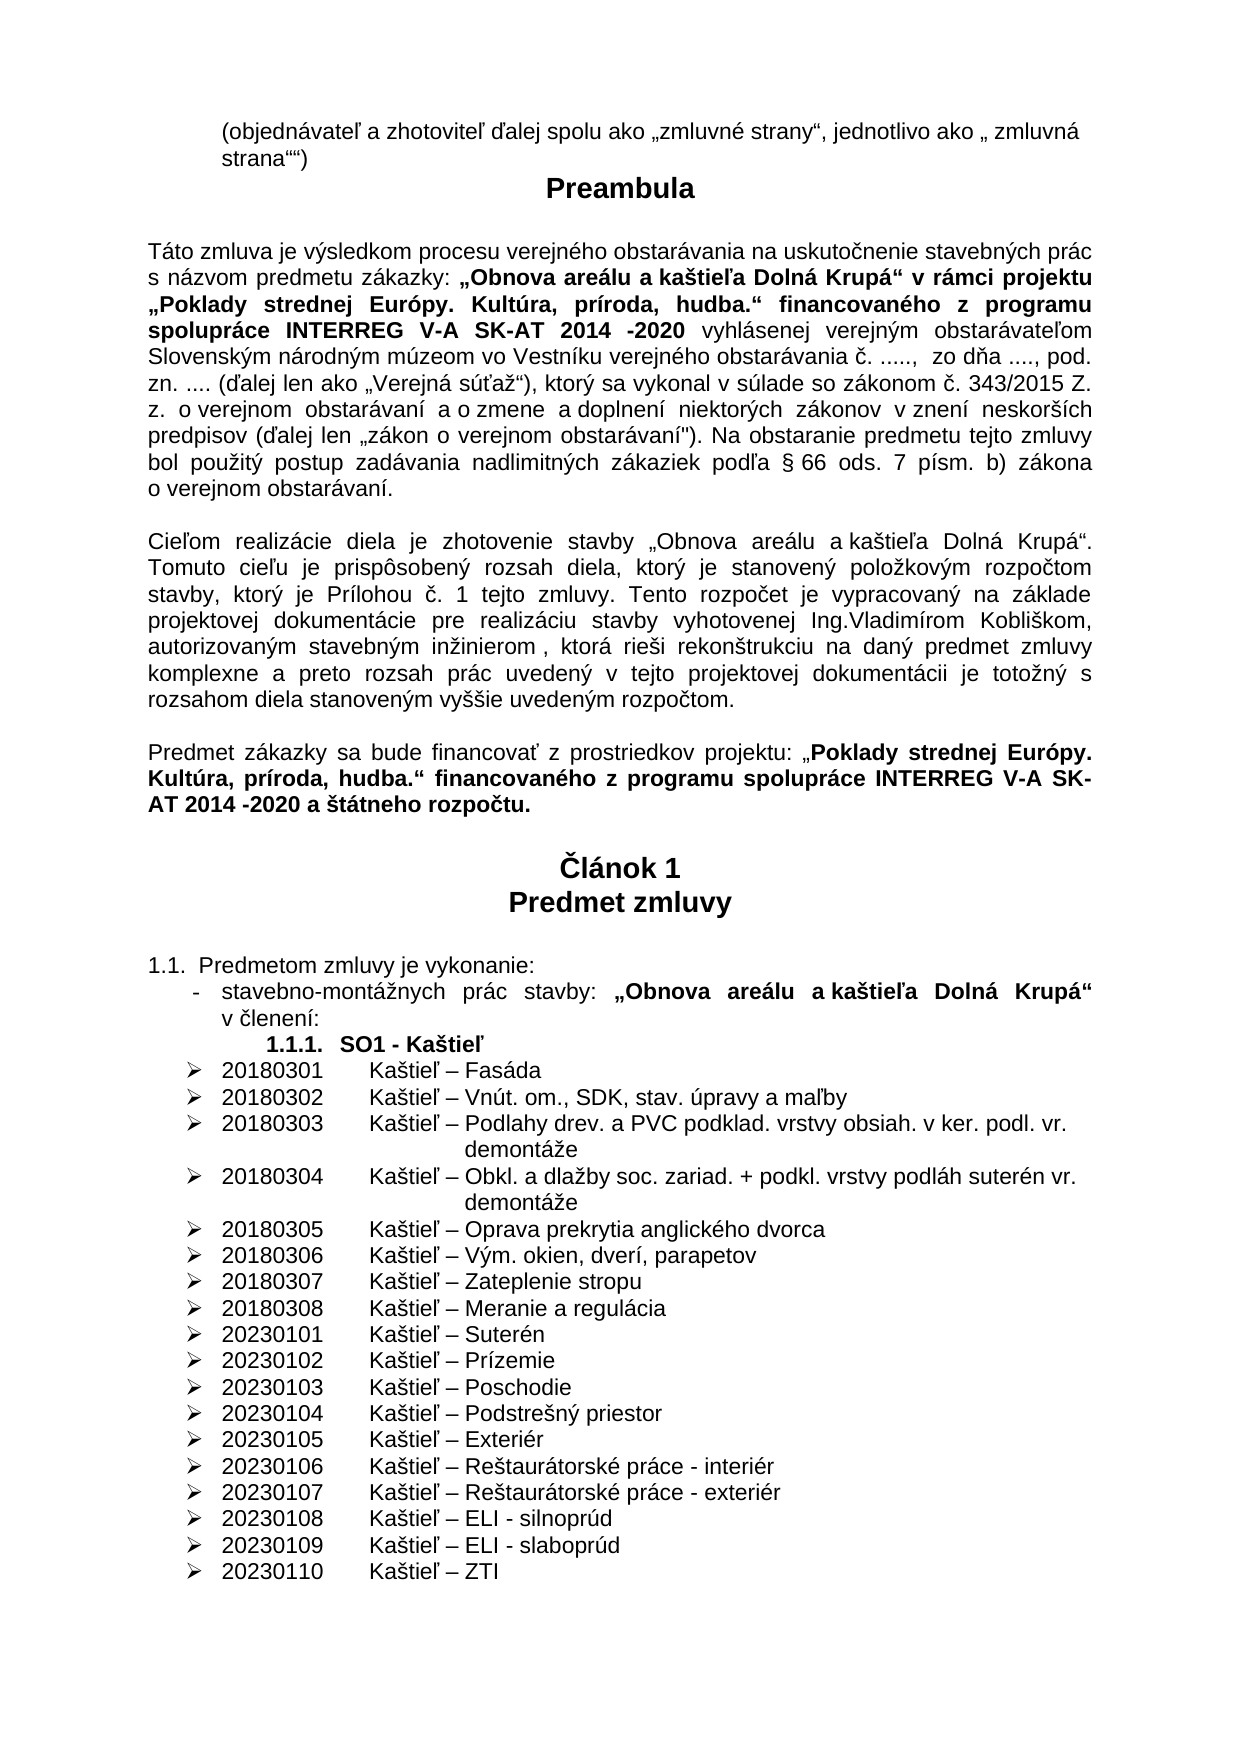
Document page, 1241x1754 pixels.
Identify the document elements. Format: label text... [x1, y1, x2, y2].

list 20230102 Kaštieľ – Prízemie [185, 1347, 1093, 1374]
list 20180304 Kaštieľ – Obkl. a dlažby soc. zariad. + podkl. vrstvy podláh suterén vr. [185, 1163, 1093, 1189]
list stavebno-montážnych prác stavby: „Obnova areálu a kaštieľa Dolná Krupá“ v členení: [192, 978, 1093, 1031]
list 20180301 Kaštieľ – Fasáda [185, 1057, 1093, 1084]
list 20230106 Kaštieľ – Reštaurátorské práce - interiér [185, 1453, 1093, 1479]
text Preambula [148, 171, 1093, 204]
list 20230107 Kaštieľ – Reštaurátorské práce - exteriér [185, 1479, 1093, 1505]
list 20180306 Kaštieľ – Vým. okien, dverí, parapetov [185, 1242, 1093, 1268]
list 20180308 Kaštieľ – Meranie a regulácia [185, 1294, 1093, 1321]
text Táto zmluva je výsledkom procesu verejného obstarávania na uskutočnenie stavebných prác s názvom predmetu zákazky: „Obnova areálu a kaštieľa Dolná Krupá“ v rámci projektu „Poklady strednej Európy. Kultúra, príroda, hudba.“ financovaného z programu spolupráce INTERREG V-A SK-AT 2014 -2020 vyhlásenej verejným obstarávateľom Slovenským národným múzeom vo Vestníku verejného obstarávania č. ....., zo dňa ...., pod. zn. .... (ďalej len ako „Verejná súťaž“), ktorý sa vykonal v súlade so zákonom č. 343/2015 Z. z. o verejnom obstarávaní a o zmene a doplnení niektorých zákonov v znení neskorších predpisov (ďalej len „zákon o verejnom obstarávaní"). Na obstaranie predmetu tejto zmluvy bol použitý postup zadávania nadlimitných zákaziek podľa § 66 ods. 7 písm. b) zákona o verejnom obstarávaní. [148, 238, 1093, 501]
text Predmet zmluvy [148, 885, 1093, 918]
text Cieľom realizácie diela je zhotovenie stavby „Obnova areálu a kaštieľa Dolná Krupá“. Tomuto cieľu je prispôsobený rozsah diela, ktorý je stanovený položkovým rozpočtom stavby, ktorý je Prílohou č. 1 tejto zmluvy. Tento rozpočet je vypracovaný na základe projektovej dokumentácie pre realizáciu stavby vyhotovenej Ing.Vladimírom Kobliškom, autorizovaným stavebným inžinierom , ktorá rieši rekonštrukciu na daný predmet zmluvy komplexne a preto rozsah prác uvedený v tejto projektovej dokumentácii je totožný s rozsahom diela stanoveným vyššie uvedeným rozpočtom. [148, 528, 1093, 712]
list 20230103 Kaštieľ – Poschodie [185, 1374, 1093, 1400]
list 20180307 Kaštieľ – Zateplenie stropu [185, 1268, 1093, 1294]
text demontáže [223, 1136, 1093, 1163]
list 20230110 Kaštieľ – ZTI [185, 1558, 1093, 1584]
text Článok 1 [148, 851, 1093, 885]
list 20180303 Kaštieľ – Podlahy drev. a PVC podklad. vrstvy obsiah. v ker. podl. vr. [185, 1110, 1093, 1136]
list 20230108 Kaštieľ – ELI - silnoprúd [185, 1505, 1093, 1532]
text Predmet zákazky sa bude financovať z prostriedkov projektu: „Poklady strednej Európy. Kultúra, príroda, hudba.“ financovaného z programu spolupráce INTERREG V-A SK-AT 2014 -2020 a štátneho rozpočtu. [148, 739, 1093, 818]
list 20230101 Kaštieľ – Suterén [185, 1321, 1093, 1347]
list 20230109 Kaštieľ – ELI - slaboprúd [185, 1532, 1093, 1558]
list SO1 - Kaštieľ [266, 1031, 1093, 1057]
list 20180305 Kaštieľ – Oprava prekrytia anglického dvorca [185, 1216, 1093, 1242]
text demontáže [223, 1189, 1093, 1216]
list 20230104 Kaštieľ – Podstrešný priestor [185, 1400, 1093, 1426]
list 20180302 Kaštieľ – Vnút. om., SDK, stav. úpravy a maľby [185, 1084, 1093, 1110]
text 1.1. Predmetom zmluvy je vykonanie: [148, 952, 1093, 978]
list 20230105 Kaštieľ – Exteriér [185, 1426, 1093, 1453]
text (objednávateľ a zhotoviteľ ďalej spolu ako „zmluvné strany“, jednotlivo ako „ zmluvná strana““) [221, 118, 1093, 171]
